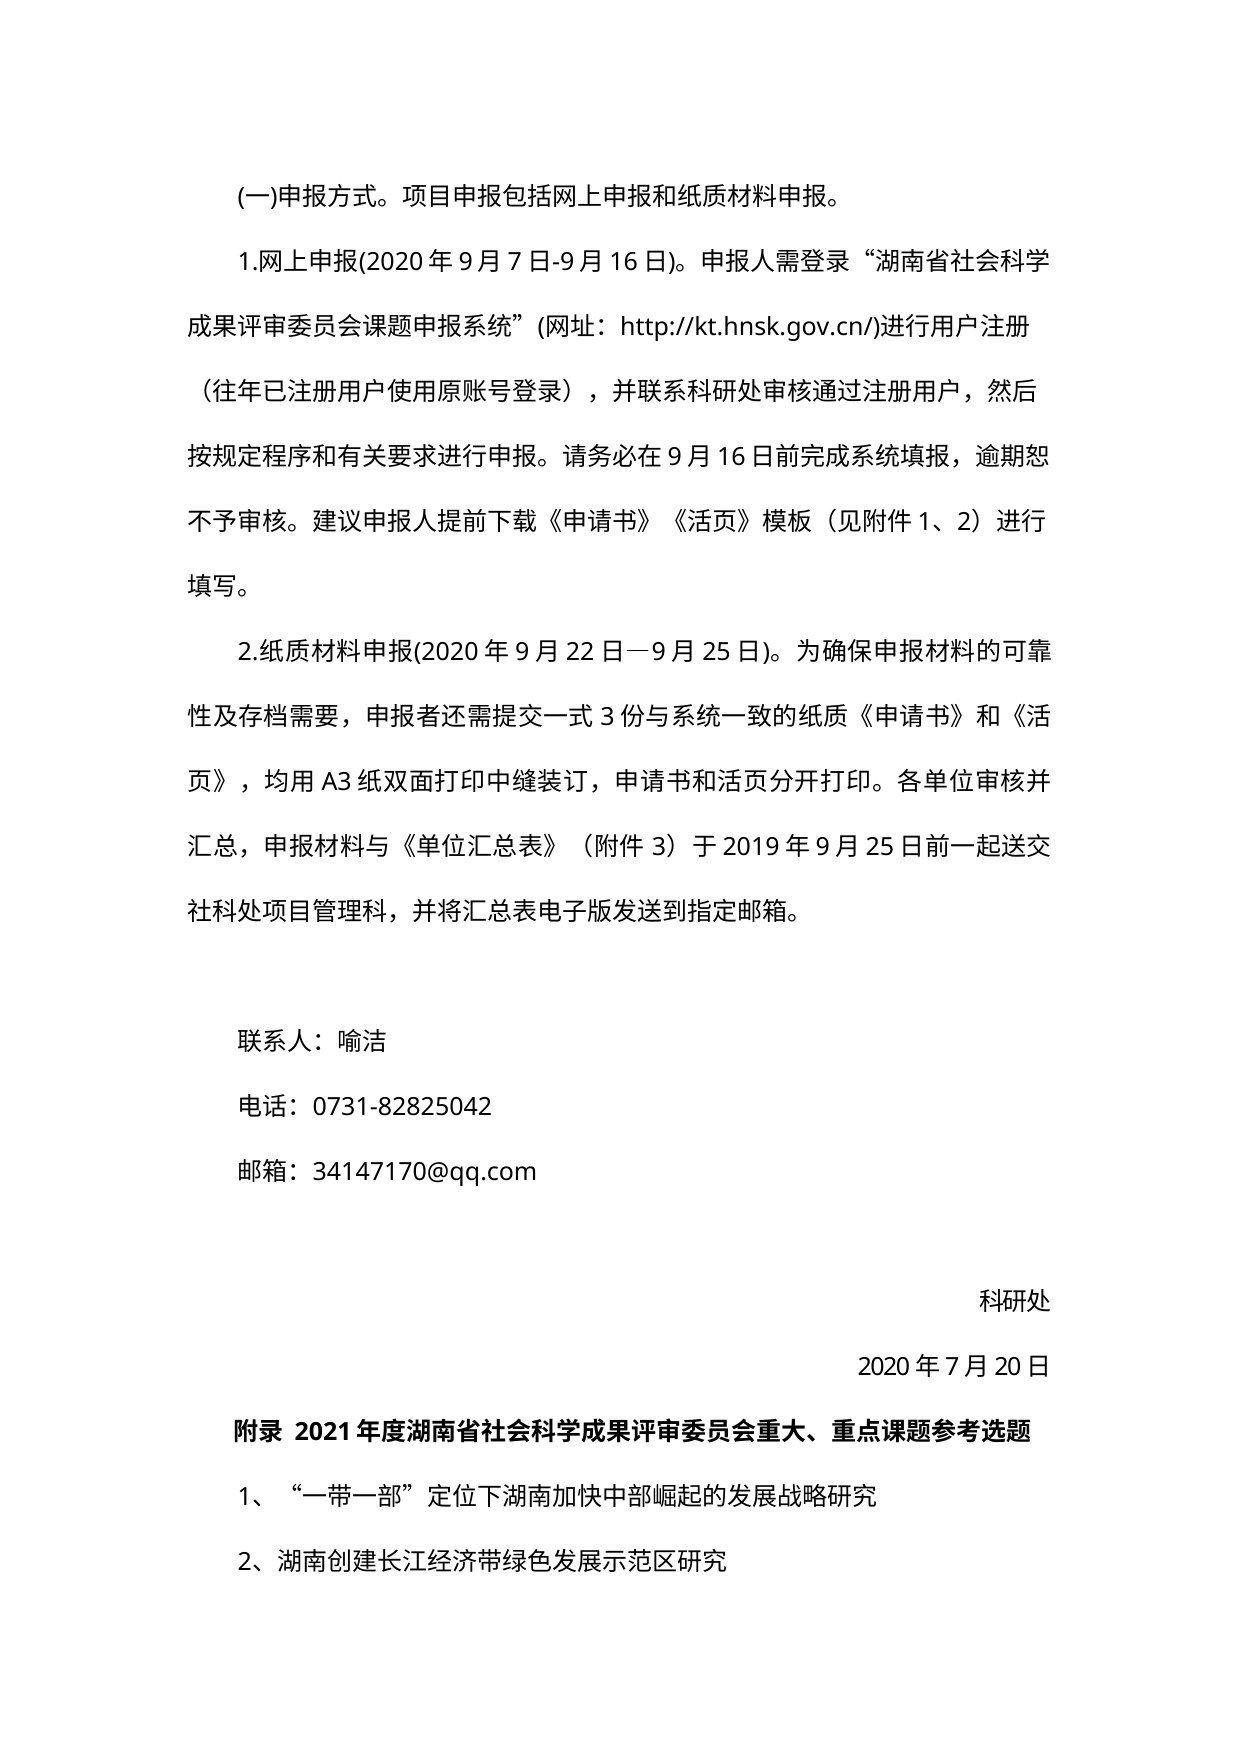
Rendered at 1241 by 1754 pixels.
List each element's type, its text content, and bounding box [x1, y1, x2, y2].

text 附录 2021年度湖南省社会科学成果评审委员会重大、重点课题参考选题 [187, 1397, 1053, 1462]
text 电话：0731-82825042 [187, 1072, 1053, 1137]
text 科研处 [187, 1267, 1053, 1332]
text 1.网上申报(2020年9月7日-9月16日)。申报人需登录“湖南省社会科学成果评审委员会课题申报系统”(网址：http://kt.hnsk.gov.cn/)进行用户注册（往年已注册用户使用原账号登录），并联系科研处审核通过注册用户，然后按规定程序和有关要求进行申报。请务必在9月16日前完成系统填报，逾期恕不予审核。建议申报人提前下载《申请书》《活页》模板（见附件1、2）进行填写。 [187, 227, 1053, 617]
text 2、湖南创建长江经济带绿色发展示范区研究 [187, 1527, 1053, 1592]
text 2020年7月20日 [187, 1332, 1053, 1397]
text (一)申报方式。项目申报包括网上申报和纸质材料申报。 [187, 162, 1053, 227]
text 1、“一带一部”定位下湖南加快中部崛起的发展战略研究 [187, 1462, 1053, 1527]
text 邮箱：34147170@qq.com [187, 1137, 1053, 1202]
text 联系人：喻洁 [187, 1007, 1053, 1072]
text 2.纸质材料申报(2020年9月22日—9月25日)。为确保申报材料的可靠性及存档需要，申报者还需提交一式3份与系统一致的纸质《申请书》和《活页》，均用A3纸双面打印中缝装订，申请书和活页分开打印。各单位审核并汇总，申报材料与《单位汇总表》（附件3）于2019年9月25日前一起送交社科处项目管理科，并将汇总表电子版发送到指定邮箱。 [187, 617, 1053, 942]
